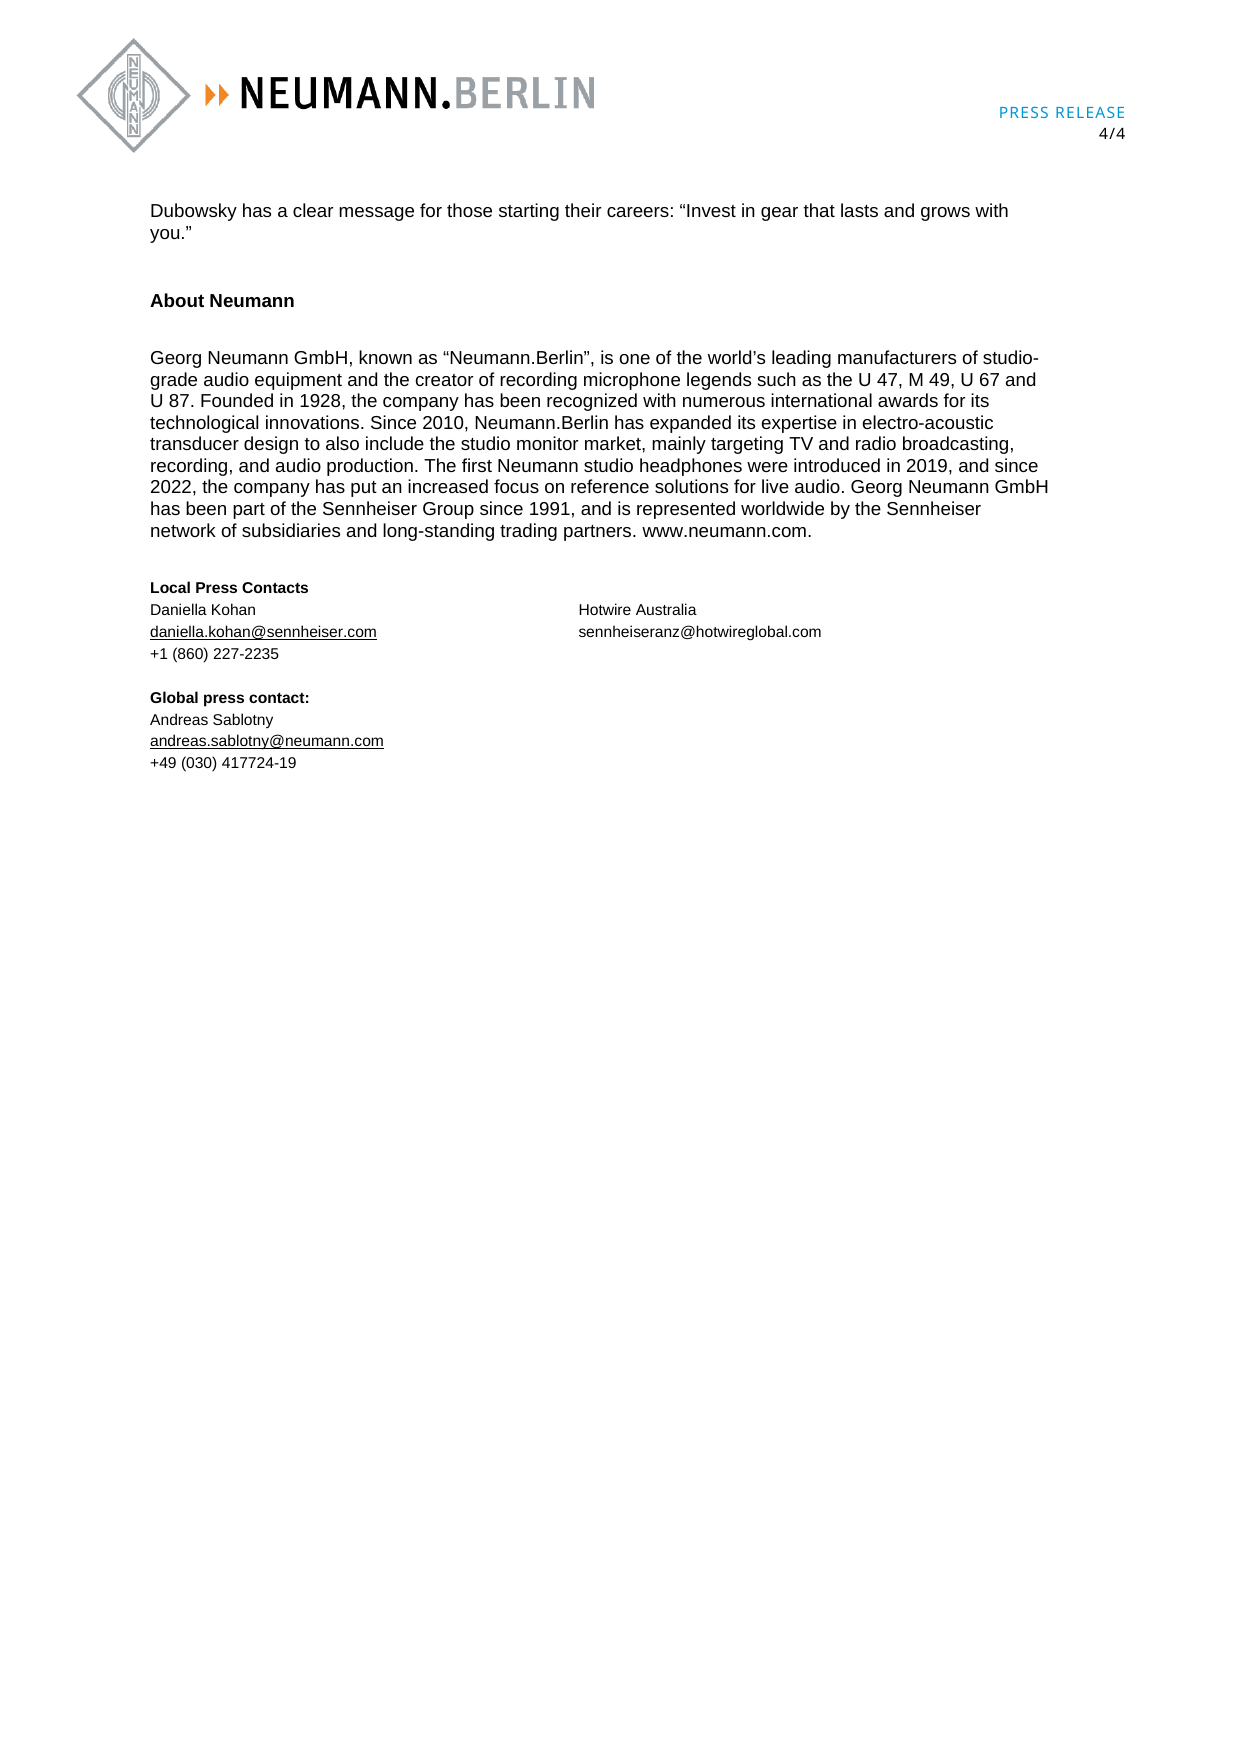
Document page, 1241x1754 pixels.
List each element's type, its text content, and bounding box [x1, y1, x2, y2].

text Local Press Contacts [150, 575, 1050, 597]
text Dubowsky has a clear message for those starting their careers: “Invest in gear that lasts and grows with you.” [150, 200, 1050, 243]
text daniella.kohan@sennheiser.com sennheiseranz@hotwireglobal.com [150, 619, 1050, 641]
text Georg Neumann GmbH, known as “Neumann.Berlin”, is one of the world’s leading manufacturers of studio-grade audio equipment and the creator of recording microphone legends such as the U 47, M 49, U 67 and U 87. Founded in 1928, the company has been recognized with numerous international awards for its technological innovations. Since 2010, Neumann.Berlin has expanded its expertise in electro-acoustic transducer design to also include the studio monitor market, mainly targeting TV and radio broadcasting, recording, and audio production. The first Neumann studio headphones were introduced in 2019, and since 2022, the company has put an increased focus on reference solutions for live audio. Georg Neumann GmbH has been part of the Sennheiser Group since 1991, and is represented worldwide by the Sennheiser network of subsidiaries and long-standing trading partners. www.neumann.com. [150, 324, 1050, 541]
text Daniella Kohan Hotwire Australia [150, 597, 1050, 619]
text +1 (860) 227-2235 [150, 641, 1050, 663]
text andreas.sablotny@neumann.com +49 (030) 417724-19 [150, 728, 1050, 772]
text About Neumann [150, 290, 1050, 312]
text Global press contact: Andreas Sablotny [150, 684, 1050, 728]
picture [76, 38, 594, 153]
